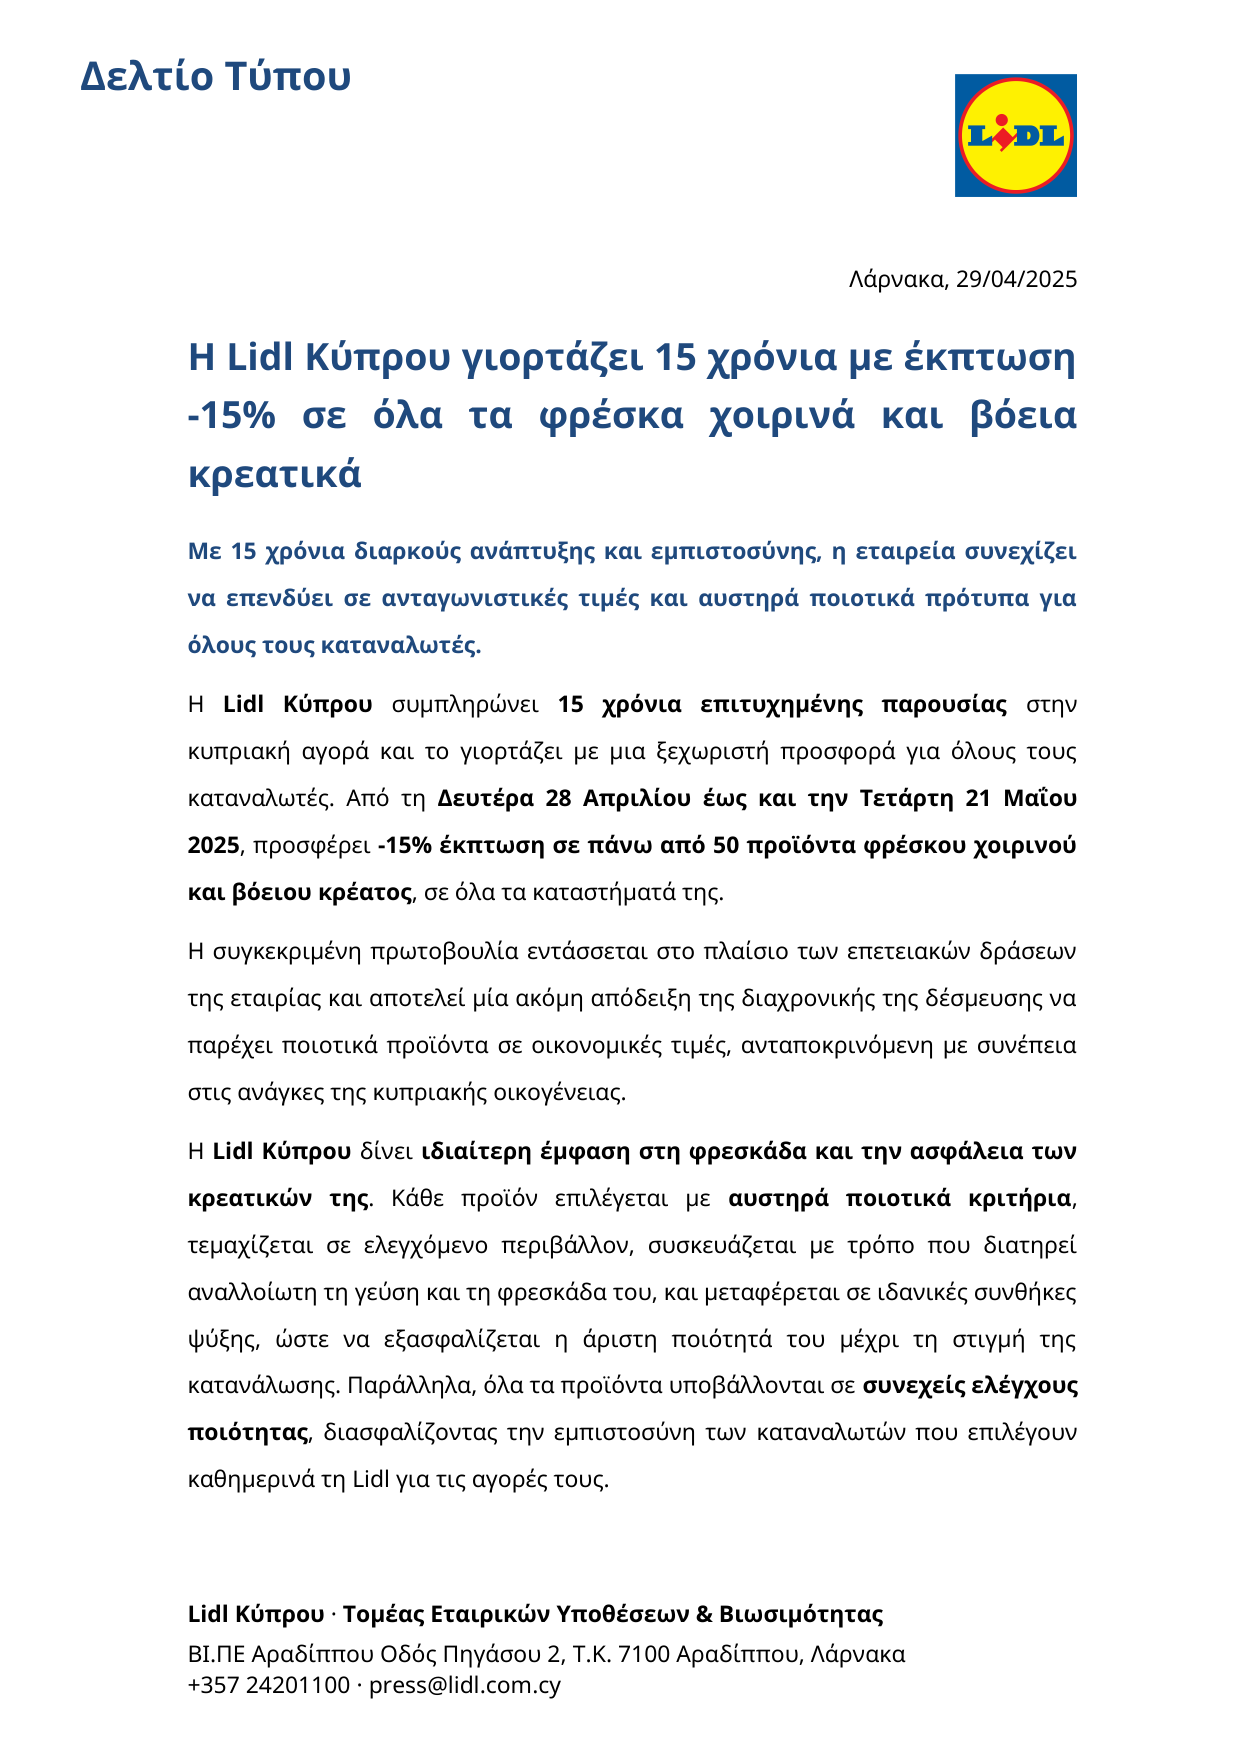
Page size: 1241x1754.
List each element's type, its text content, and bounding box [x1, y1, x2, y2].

text Η Lidl Κύπρου γιορτάζει 15 χρόνια με έκπτωση -15% σε όλα τα φρέσκα χοιρινά και βόεια κρεατικά [187, 330, 1078, 498]
text Η συγκεκριμένη πρωτοβουλία εντάσσεται στο πλαίσιο των επετειακών δράσεων της εταιρίας και αποτελεί μία ακόμη απόδειξη της διαχρονικής της δέσμευσης να παρέχει ποιοτικά προϊόντα σε οικονομικές τιμές, ανταποκρινόμενη με συνέπεια στις ανάγκες της κυπριακής οικογένειας. [187, 935, 1078, 1107]
text Με 15 χρόνια διαρκούς ανάπτυξης και εμπιστοσύνης, η εταιρεία συνεχίζει να επενδύει σε ανταγωνιστικές τιμές και αυστηρά ποιοτικά πρότυπα για όλους τους καταναλωτές. [187, 535, 1078, 660]
text Η Lidl Κύπρου συμπληρώνει 15 χρόνια επιτυχημένης παρουσίας στην κυπριακή αγορά και το γιορτάζει με μια ξεχωριστή προσφορά για όλους τους καταναλωτές. Από τη Δευτέρα 28 Απριλίου έως και την Τετάρτη 21 Μαΐου 2025, προσφέρει -15% έκπτωση σε πάνω από 50 προϊόντα φρέσκου χοιρινού και βόειου κρέατος, σε όλα τα καταστήματά της. [187, 688, 1078, 907]
picture [954, 73, 1078, 198]
text Η Lidl Κύπρου δίνει ιδιαίτερη έμφαση στη φρεσκάδα και την ασφάλεια των κρεατικών της. Κάθε προϊόν επιλέγεται με αυστηρά ποιοτικά κριτήρια, τεμαχίζεται σε ελεγχόμενο περιβάλλον, συσκευάζεται με τρόπο που διατηρεί αναλλοίωτη τη γεύση και τη φρεσκάδα του, και μεταφέρεται σε ιδανικές συνθήκες ψύξης, ώστε να εξασφαλίζεται η άριστη ποιότητά του μέχρι τη στιγμή της κατανάλωσης. Παράλληλα, όλα τα προϊόντα υποβάλλονται σε συνεχείς ελέγχους ποιότητας, διασφαλίζοντας την εμπιστοσύνη των καταναλωτών που επιλέγουν καθημερινά τη Lidl για τις αγορές τους. [187, 1135, 1078, 1494]
text Λάρνακα, 29/04/2025 [187, 263, 1078, 294]
